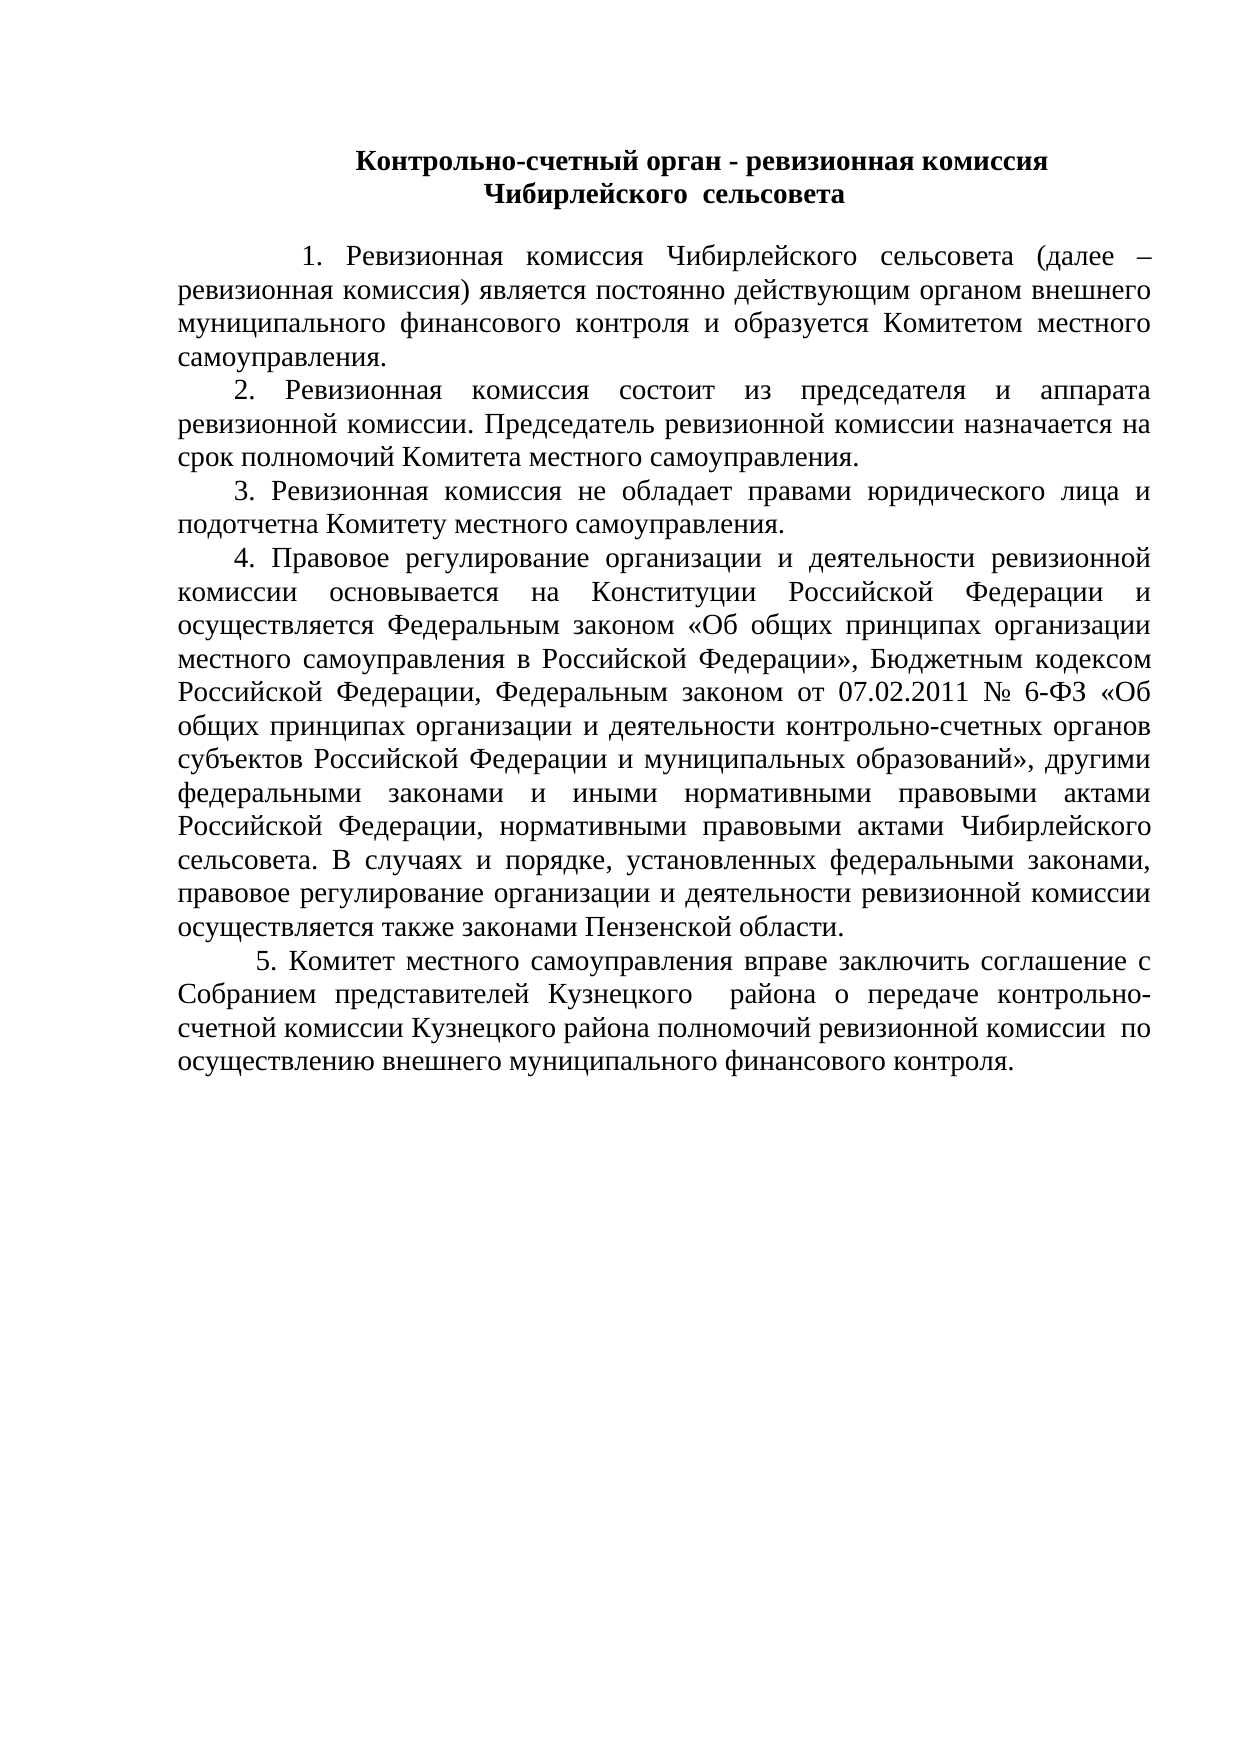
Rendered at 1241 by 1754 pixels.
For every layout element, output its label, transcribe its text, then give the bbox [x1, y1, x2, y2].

text 2. Ревизионная комиссия состоит из председателя и аппарата ревизионной комиссии. Председатель ревизионной комиссии назначается на срок полномочий Комитета местного самоуправления. [177, 372, 1152, 473]
text 3. Ревизионная комиссия не обладает правами юридического лица и подотчетна Комитету местного самоуправления. [177, 473, 1152, 540]
text 4. Правовое регулирование организации и деятельности ревизионной комиссии основывается на Конституции Российской Федерации и осуществляется Федеральным законом «Об общих принципах организации местного самоуправления в Российской Федерации», Бюджетным кодексом Российской Федерации, Федеральным законом от 07.02.2011 № 6-ФЗ «Об общих принципах организации и деятельности контрольно-счетных органов субъектов Российской Федерации и муниципальных образований», другими федеральными законами и иными нормативными правовыми актами Российской Федерации, нормативными правовыми актами Чибирлейского сельсовета. В случаях и порядке, установленных федеральными законами, правовое регулирование организации и деятельности ревизионной комиссии осуществляется также законами Пензенской области. [177, 540, 1152, 943]
text 5. Комитет местного самоуправления вправе заключить соглашение с Собранием представителей Кузнецкого района о передаче контрольно-счетной комиссии Кузнецкого района полномочий ревизионной комиссии по осуществлению внешнего муниципального финансового контроля. [177, 943, 1152, 1077]
text Контрольно-счетный орган - ревизионная комиссия Чибирлейского сельсовета [177, 143, 1152, 210]
text 1. Ревизионная комиссия Чибирлейского сельсовета (далее – ревизионная комиссия) является постоянно действующим органом внешнего муниципального финансового контроля и образуется Комитетом местного самоуправления. [177, 238, 1152, 372]
